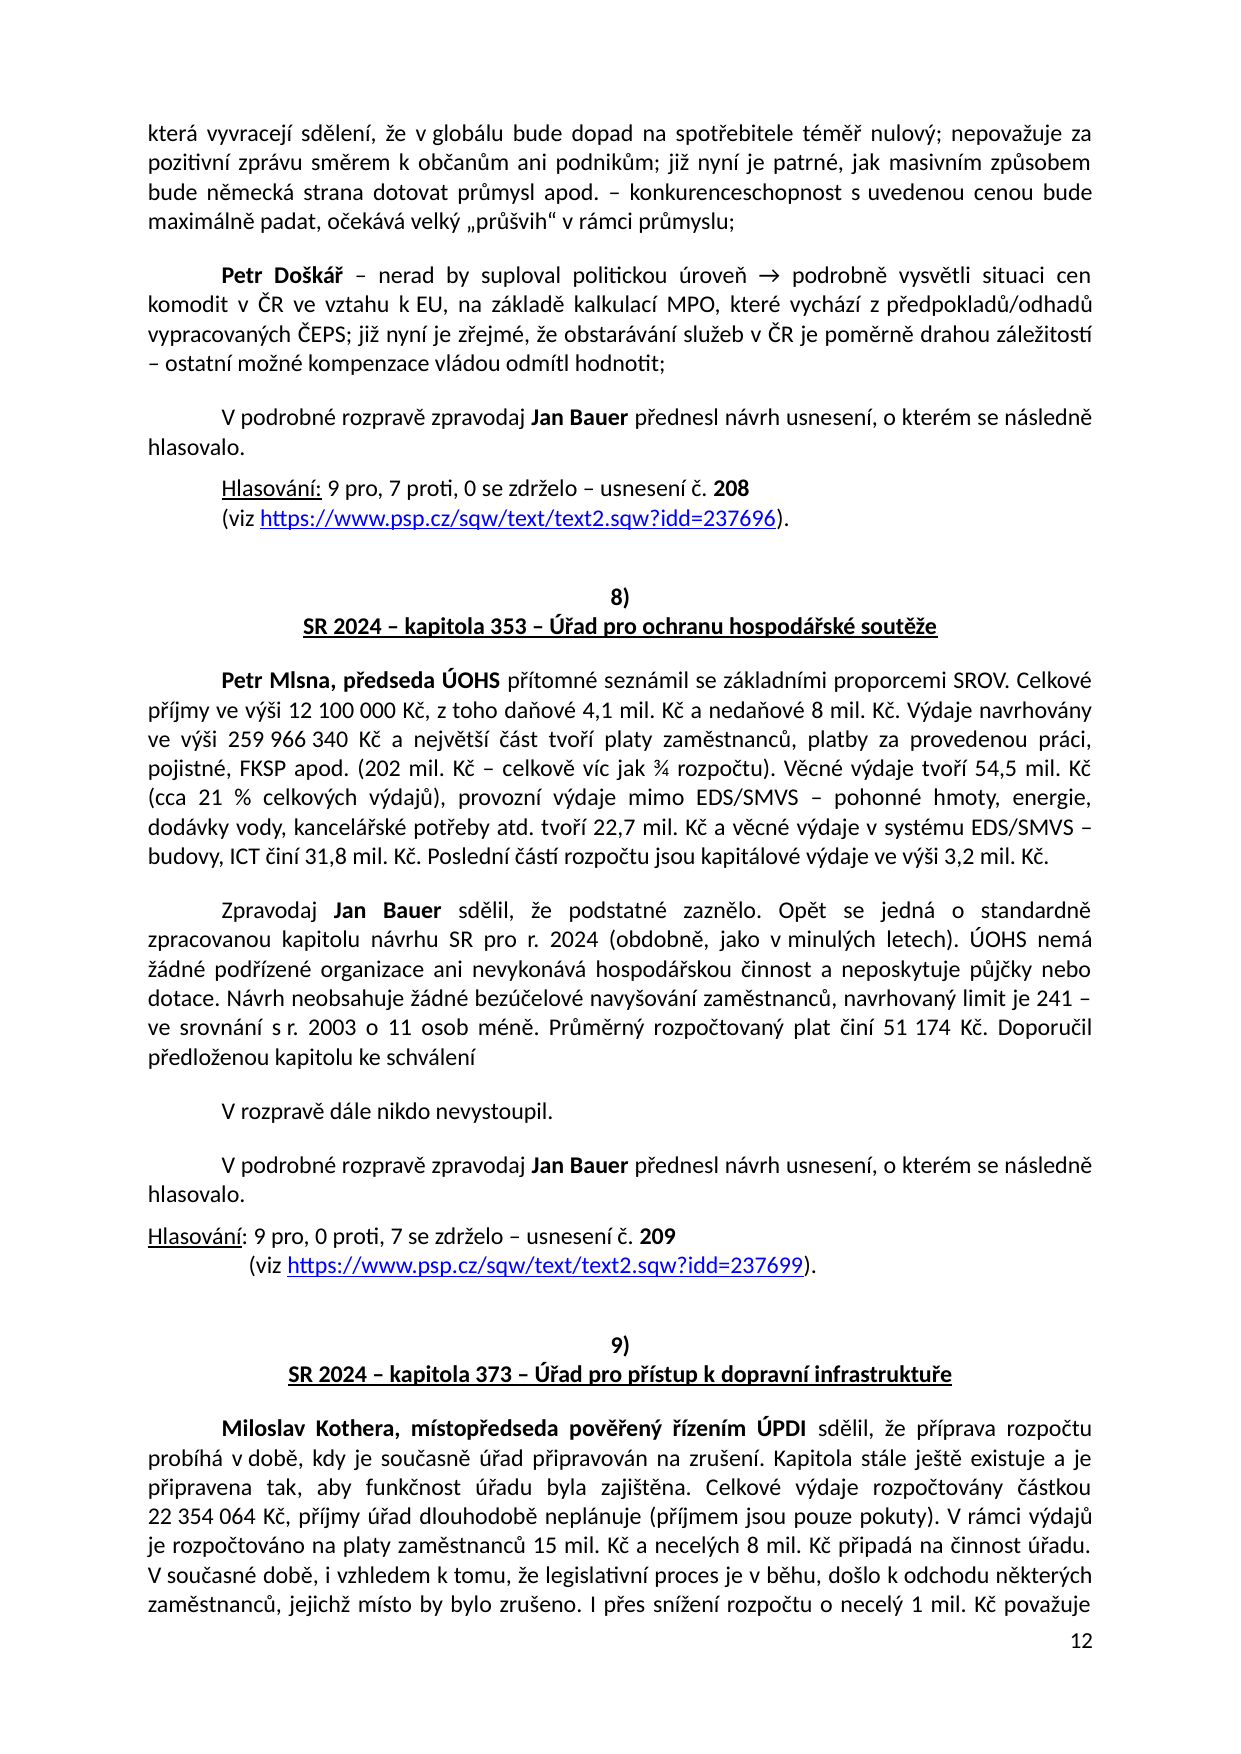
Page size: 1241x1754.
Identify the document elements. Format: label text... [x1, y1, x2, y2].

text (viz https://www.psp.cz/sqw/text/text2.sqw?idd=237696). [148, 503, 1093, 532]
text (viz https://www.psp.cz/sqw/text/text2.sqw?idd=237699). [148, 1251, 1093, 1280]
text 8) [148, 582, 1093, 611]
list SR 2024 – kapitola 373 – Úřad pro přístup k dopravní infrastruktuře [148, 1359, 1093, 1388]
text 9) [148, 1330, 1093, 1359]
text Zpravodaj Jan Bauer sdělil, že podstatné zaznělo. Opět se jedná o standardně zpracovanou kapitolu návrhu SR pro r. 2024 (obdobně, jako v minulých letech). ÚOHS nemá žádné podřízené organizace ani nevykonává hospodářskou činnost a neposkytuje půjčky nebo dotace. Návrh neobsahuje žádné bezúčelové navyšování zaměstnanců, navrhovaný limit je 241 – ve srovnání s r. 2003 o 11 osob méně. Průměrný rozpočtovaný plat činí 51 174 Kč. Doporučil předloženou kapitolu ke schválení [148, 895, 1093, 1071]
text V podrobné rozpravě zpravodaj Jan Bauer přednesl návrh usnesení, o kterém se následně hlasovalo. [148, 1150, 1093, 1209]
text Hlasování: 9 pro, 0 proti, 7 se zdrželo – usnesení č. 209 [148, 1221, 1093, 1251]
text V podrobné rozpravě zpravodaj Jan Bauer přednesl návrh usnesení, o kterém se následně hlasovalo. [148, 402, 1093, 461]
text Hlasování: 9 pro, 7 proti, 0 se zdrželo – usnesení č. 208 [148, 473, 1093, 503]
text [148, 1413, 1093, 1618]
text V rozpravě dále nikdo nevystoupil. [148, 1096, 1093, 1125]
text SR 2024 – kapitola 353 – Úřad pro ochranu hospodářské soutěže [148, 611, 1093, 640]
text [148, 118, 1093, 235]
text Petr Doškář – nerad by suploval politickou úroveň → podrobně vysvětli situaci cen komodit v ČR ve vztahu k EU, na základě kalkulací MPO, které vychází z předpokladů/odhadů vypracovaných ČEPS; již nyní je zřejmé, že obstarávání služeb v ČR je poměrně drahou záležitostí – ostatní možné kompenzace vládou odmítl hodnotit; [148, 260, 1093, 377]
text Petr Mlsna, předseda ÚOHS přítomné seznámil se základními proporcemi SROV. Celkové příjmy ve výši 12 100 000 Kč, z toho daňové 4,1 mil. Kč a nedaňové 8 mil. Kč. Výdaje navrhovány ve výši 259 966 340 Kč a největší část tvoří platy zaměstnanců, platby za provedenou práci, pojistné, FKSP apod. (202 mil. Kč – celkově víc jak ¾ rozpočtu). Věcné výdaje tvoří 54,5 mil. Kč (cca 21 % celkových výdajů), provozní výdaje mimo EDS/SMVS – pohonné hmoty, energie, dodávky vody, kancelářské potřeby atd. tvoří 22,7 mil. Kč a věcné výdaje v systému EDS/SMVS – budovy, ICT činí 31,8 mil. Kč. Poslední částí rozpočtu jsou kapitálové výdaje ve výši 3,2 mil. Kč. [148, 665, 1093, 870]
